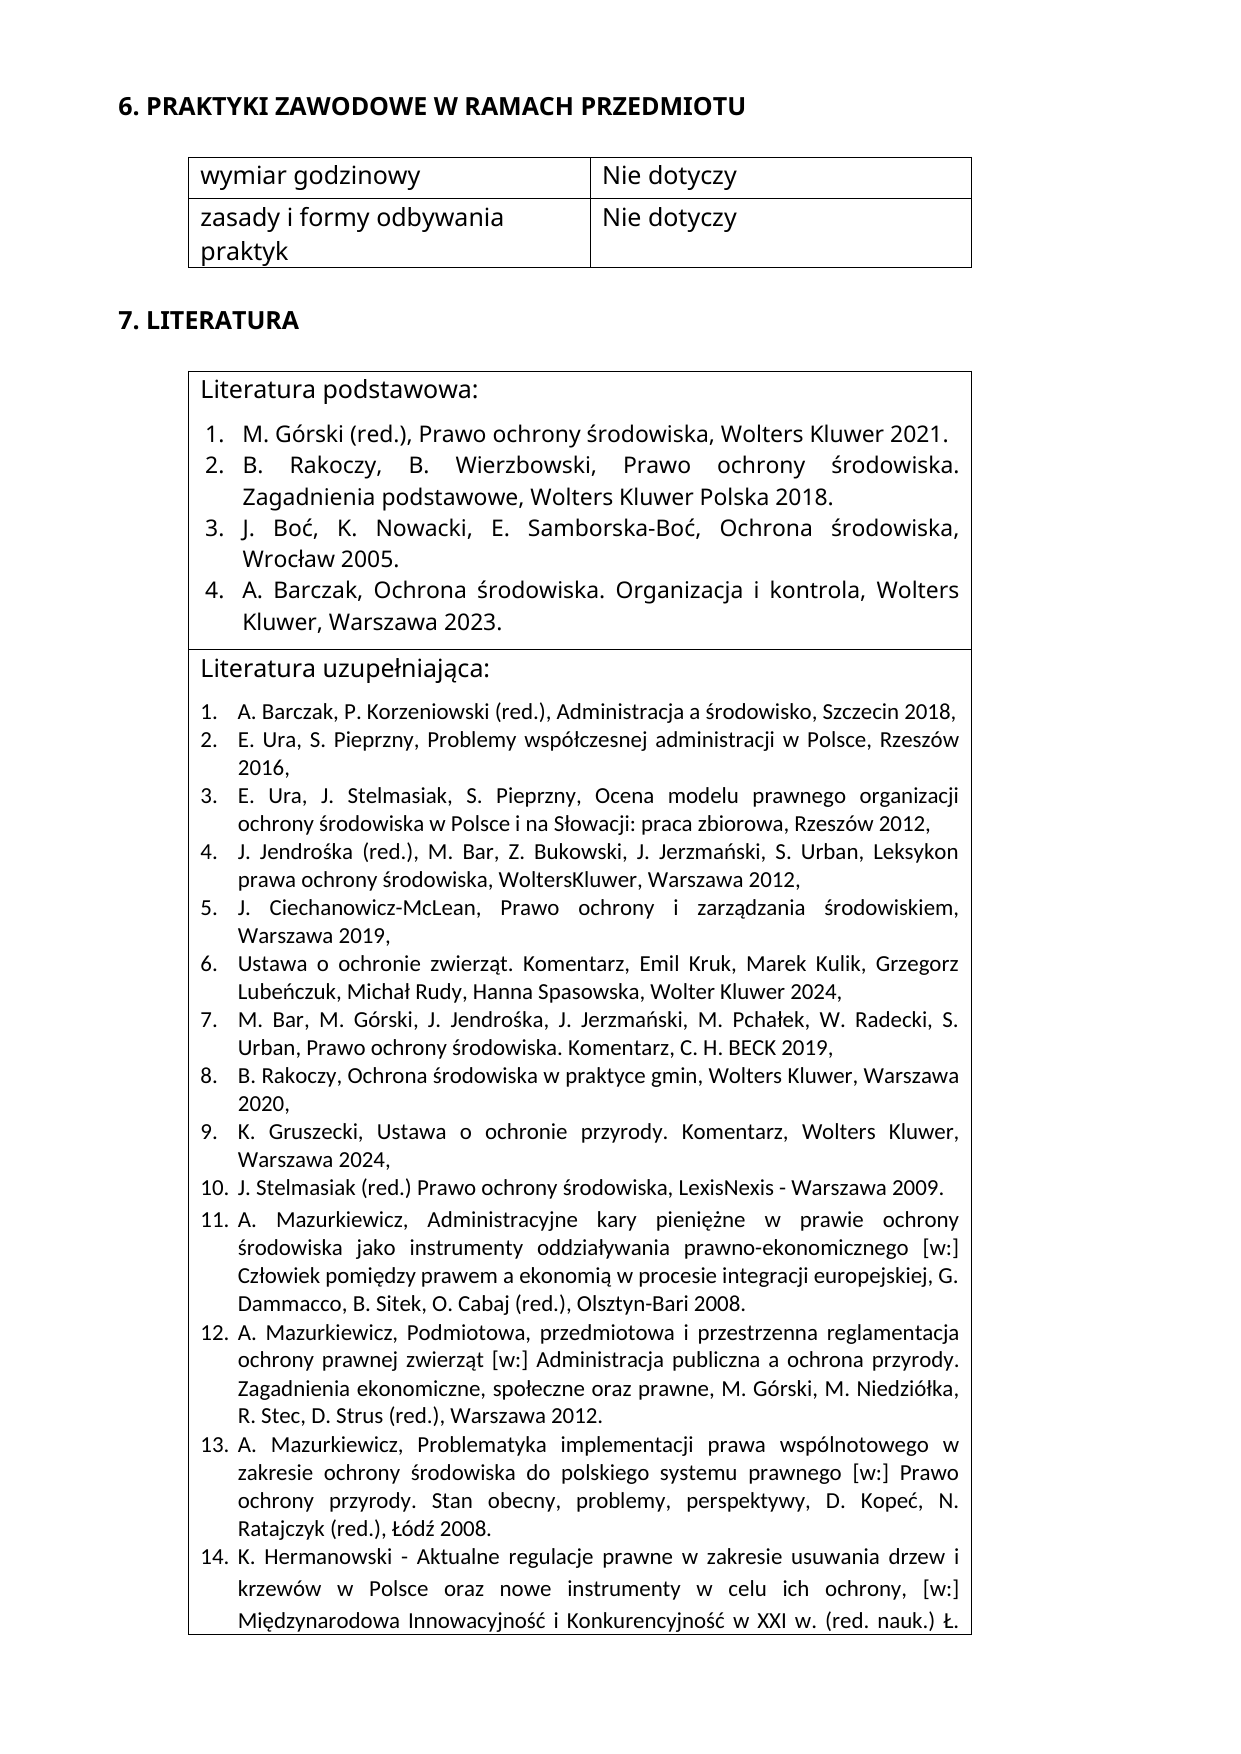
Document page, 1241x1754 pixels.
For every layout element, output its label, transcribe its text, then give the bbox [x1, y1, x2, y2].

table_header Literatura podstawowa: M. Górski (red.), Prawo ochrony środowiska, Wolters Kluwer 2021. B. Rakoczy, B. Wierzbowski, Prawo ochrony środowiska. Zagadnienia podstawowe, Wolters Kluwer Polska 2018. J. Boć, K. Nowacki, E. Samborska-Boć, Ochrona środowiska, Wrocław 2005. A. Barczak, Ochrona środowiska. Organizacja i kontrola, Wolters Kluwer, Warszawa 2023. [189, 372, 971, 649]
table_header wymiar godzinowy [189, 158, 590, 198]
text 6. PRAKTYKI ZAWODOWE W RAMACH PRZEDMIOTU [118, 89, 1122, 123]
table_cell zasady i formy odbywania praktyk [189, 199, 590, 267]
table_header Nie dotyczy [591, 158, 971, 198]
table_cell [189, 650, 971, 1634]
text 7. LITERATURA [118, 302, 1122, 336]
table_cell Nie dotyczy [591, 199, 971, 267]
